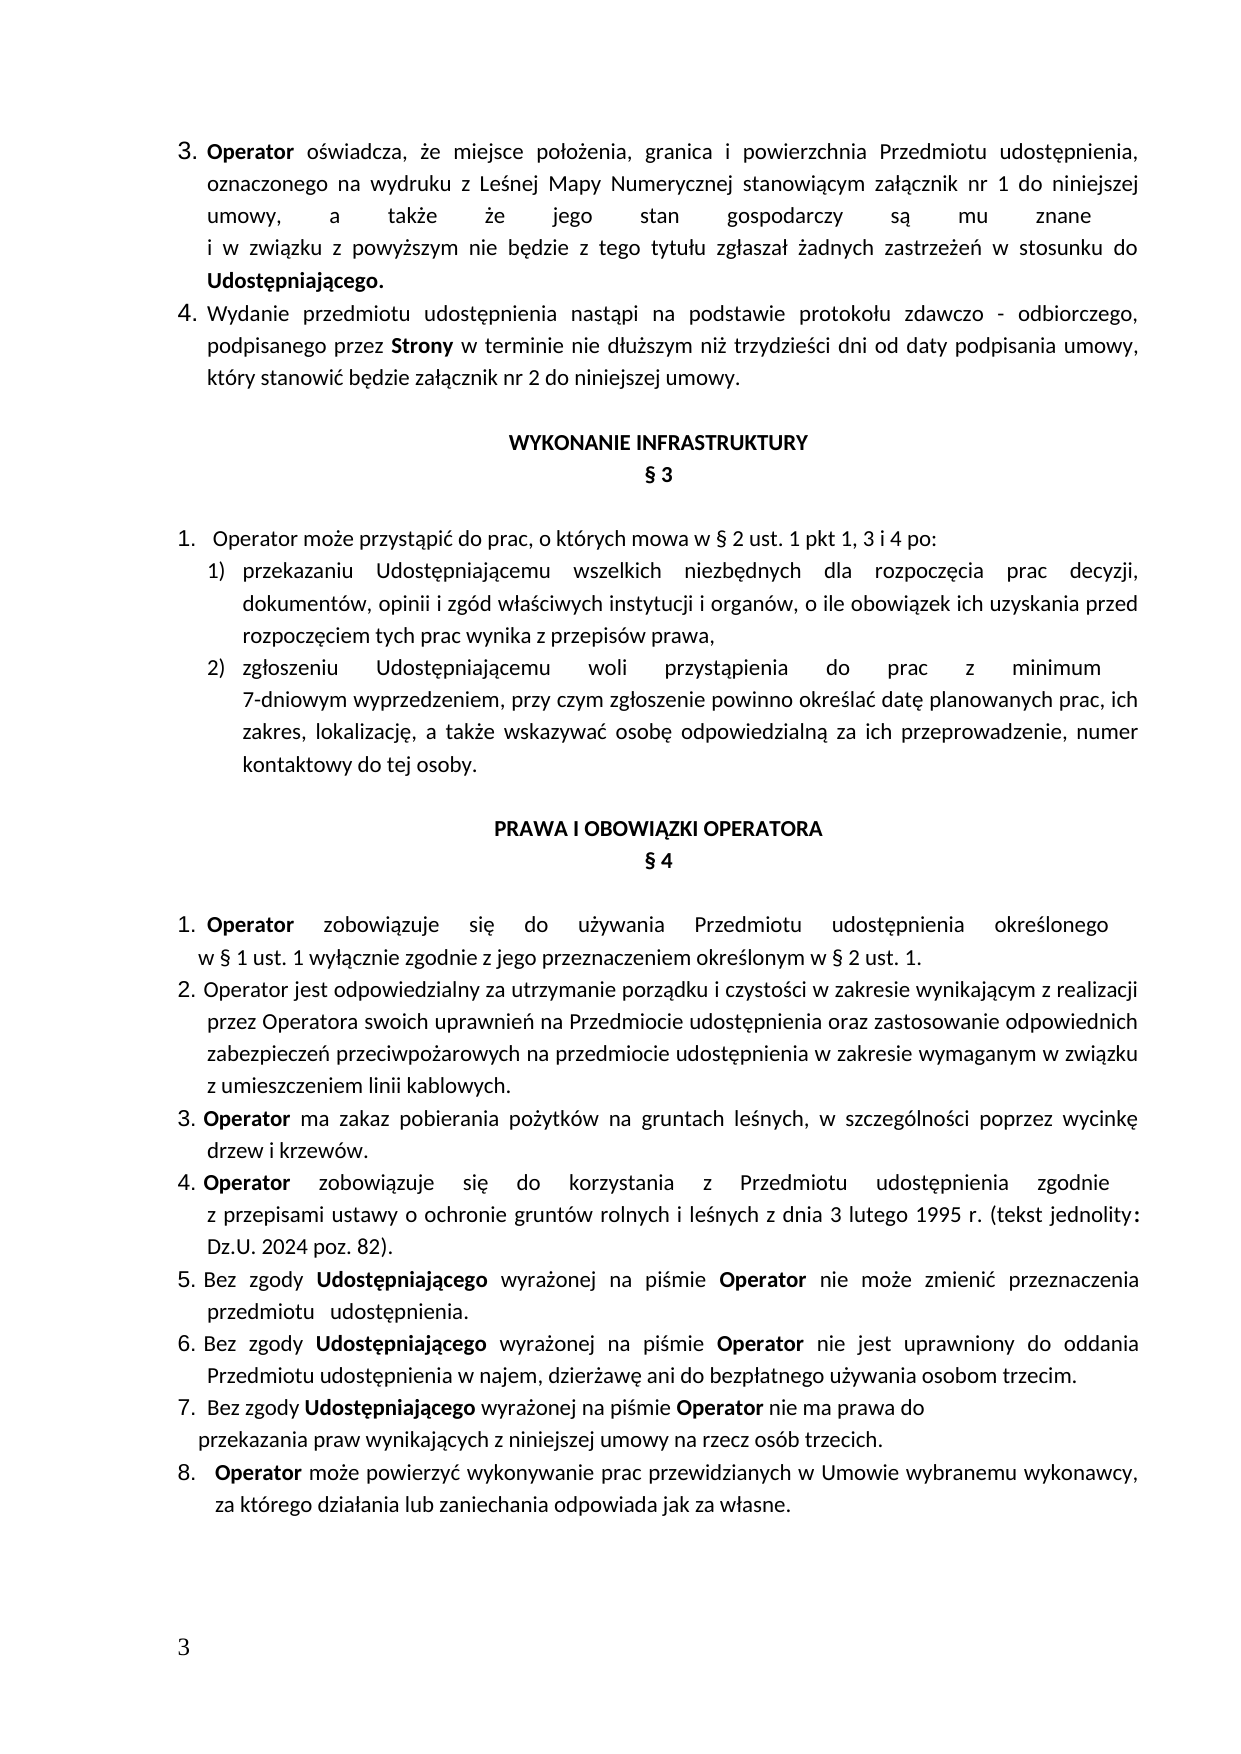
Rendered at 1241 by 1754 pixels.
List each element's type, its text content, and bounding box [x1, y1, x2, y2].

text 2) zgłoszeniu Udostępniającemu woli przystąpienia do prac z minimum 7-dniowym wyprzedzeniem, przy czym zgłoszenie powinno określać datę planowanych prac, ich zakres, lokalizację, a także wskazywać osobę odpowiedzialną za ich przeprowadzenie, numer kontaktowy do tej osoby. [207, 653, 1140, 778]
text § 4 [177, 846, 1140, 874]
list Operator oświadcza, że miejsce położenia, granica i powierzchnia Przedmiotu udostępnienia, oznaczonego na wydruku z Leśnej Mapy Numerycznej stanowiącym załącznik nr 1 do niniejszej umowy, a także że jego stan gospodarczy są mu znane i w związku z powyższym nie będzie z tego tytułu zgłaszał żadnych zastrzeżeń w stosunku do Udostępniającego. [177, 136, 1140, 294]
list Operator ma zakaz pobierania pożytków na gruntach leśnych, w szczególności poprzez wycinkę drzew i krzewów. [177, 1104, 1140, 1164]
list Wydanie przedmiotu udostępnienia nastąpi na podstawie protokołu zdawczo - odbiorczego, podpisanego przez Strony w terminie nie dłuższym niż trzydzieści dni od daty podpisania umowy, który stanowić będzie załącznik nr 2 do niniejszej umowy. [177, 298, 1140, 391]
text § 3 [177, 460, 1140, 488]
list Operator zobowiązuje się do używania Przedmiotu udostępnienia określonego w § 1 ust. 1 wyłącznie zgodnie z jego przeznaczeniem określonym w § 2 ust. 1. [177, 911, 1140, 971]
list Operator zobowiązuje się do korzystania z Przedmiotu udostępnienia zgodnie z przepisami ustawy o ochronie gruntów rolnych i leśnych z dnia 3 lutego 1995 r. (tekst jednolity: Dz.U. 2024 poz. 82). [177, 1168, 1140, 1261]
list Bez zgody Udostępniającego wyrażonej na piśmie Operator nie może zmienić przeznaczenia przedmiotu udostępnienia. [177, 1265, 1140, 1325]
text PRAWA I OBOWIĄZKI OPERATORA [177, 814, 1140, 842]
text WYKONANIE INFRASTRUKTURY [177, 428, 1140, 456]
list Bez zgody Udostępniającego wyrażonej na piśmie Operator nie jest uprawniony do oddania Przedmiotu udostępnienia w najem, dzierżawę ani do bezpłatnego używania osobom trzecim. [177, 1329, 1140, 1389]
list Operator może przystąpić do prac, o których mowa w § 2 ust. 1 pkt 1, 3 i 4 po: [177, 524, 1140, 552]
list przekazaniu Udostępniającemu wszelkich niezbędnych dla rozpoczęcia prac decyzji, dokumentów, opinii i zgód właściwych instytucji i organów, o ile obowiązek ich uzyskania przed rozpoczęciem tych prac wynika z przepisów prawa, [207, 557, 1140, 649]
list Operator może powierzyć wykonywanie prac przewidzianych w Umowie wybranemu wykonawcy, za którego działania lub zaniechania odpowiada jak za własne. [177, 1458, 1140, 1518]
text przekazania praw wynikających z niniejszej umowy na rzecz osób trzecich. [177, 1426, 1140, 1454]
list Bez zgody Udostępniającego wyrażonej na piśmie Operator nie ma prawa do [177, 1393, 1140, 1421]
list Operator jest odpowiedzialny za utrzymanie porządku i czystości w zakresie wynikającym z realizacji przez Operatora swoich uprawnień na Przedmiocie udostępnienia oraz zastosowanie odpowiednich zabezpieczeń przeciwpożarowych na przedmiocie udostępnienia w zakresie wymaganym w związku z umieszczeniem linii kablowych. [177, 975, 1140, 1099]
